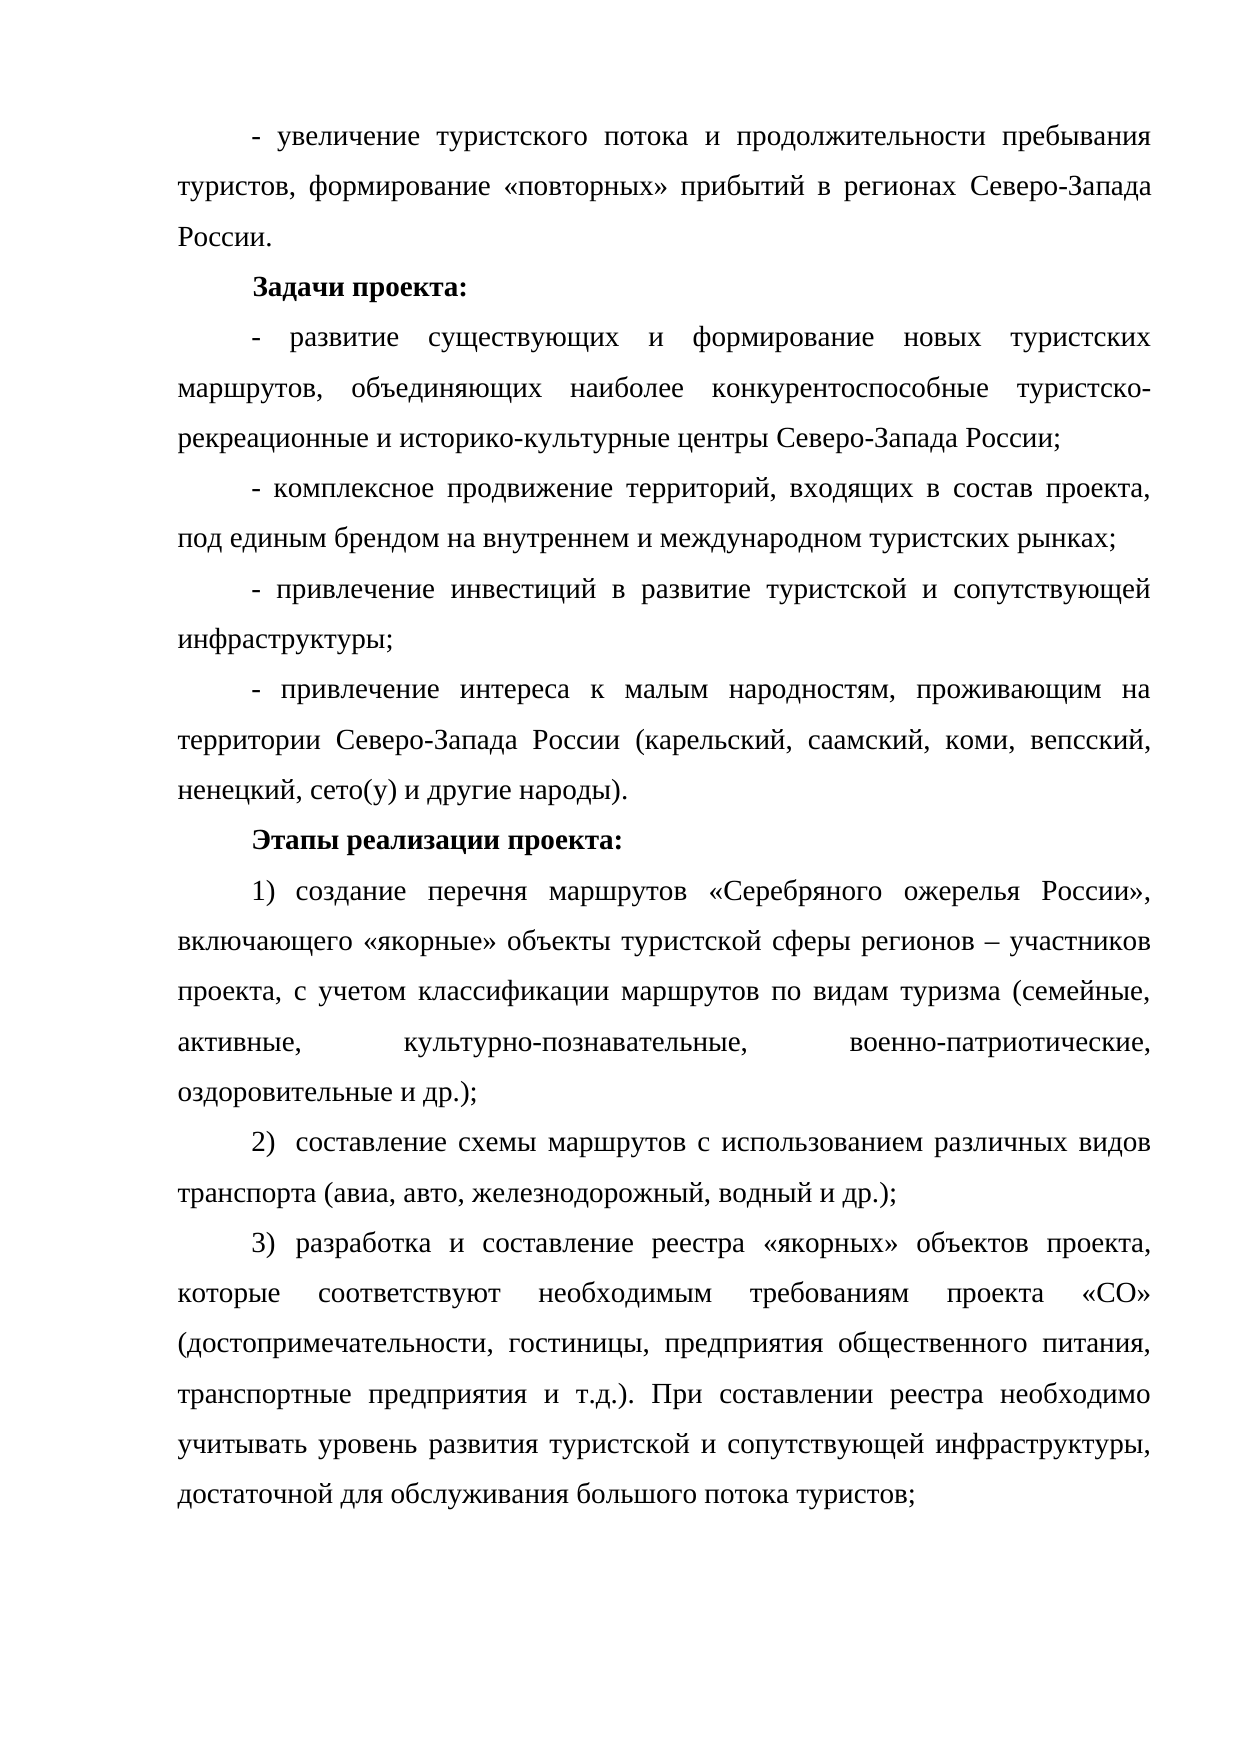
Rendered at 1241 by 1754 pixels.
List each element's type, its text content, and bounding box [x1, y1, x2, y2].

text Задачи проекта: [252, 269, 1152, 303]
list создание перечня маршрутов «Серебряного ожерелья России», включающего «якорные» объекты туристской сферы регионов – участников проекта, с учетом классификации маршрутов по видам туризма (семейные, активные, культурно-познавательные, военно-патриотические, оздоровительные и др.); [177, 873, 1152, 1108]
text Этапы реализации проекта: [177, 822, 1152, 856]
text - комплексное продвижение территорий, входящих в состав проекта, под единым брендом на внутреннем и международном туристских рынках; [177, 470, 1152, 554]
text - привлечение инвестиций в развитие туристской и сопутствующей инфраструктуры; [177, 571, 1152, 655]
list разработка и составление реестра «якорных» объектов проекта, которые соответствуют необходимым требованиям проекта «СО» (достопримечательности, гостиницы, предприятия общественного питания, транспортные предприятия и т.д.). При составлении реестра необходимо учитывать уровень развития туристской и сопутствующей инфраструктуры, достаточной для обслуживания большого потока туристов; [177, 1225, 1152, 1510]
list составление схемы маршрутов с использованием различных видов транспорта (авиа, авто, железнодорожный, водный и др.); [177, 1124, 1152, 1208]
text - привлечение интереса к малым народностям, проживающим на территории Северо-Запада России (карельский, саамский, коми, вепсский, ненецкий, сето(у) и другие народы). [177, 672, 1152, 806]
text - увеличение туристского потока и продолжительности пребывания туристов, формирование «повторных» прибытий в регионах Северо-Запада России. [177, 118, 1152, 252]
text - развитие существующих и формирование новых туристских маршрутов, объединяющих наиболее конкурентоспособные туристско-рекреационные и историко-культурные центры Северо-Запада России; [177, 319, 1152, 453]
